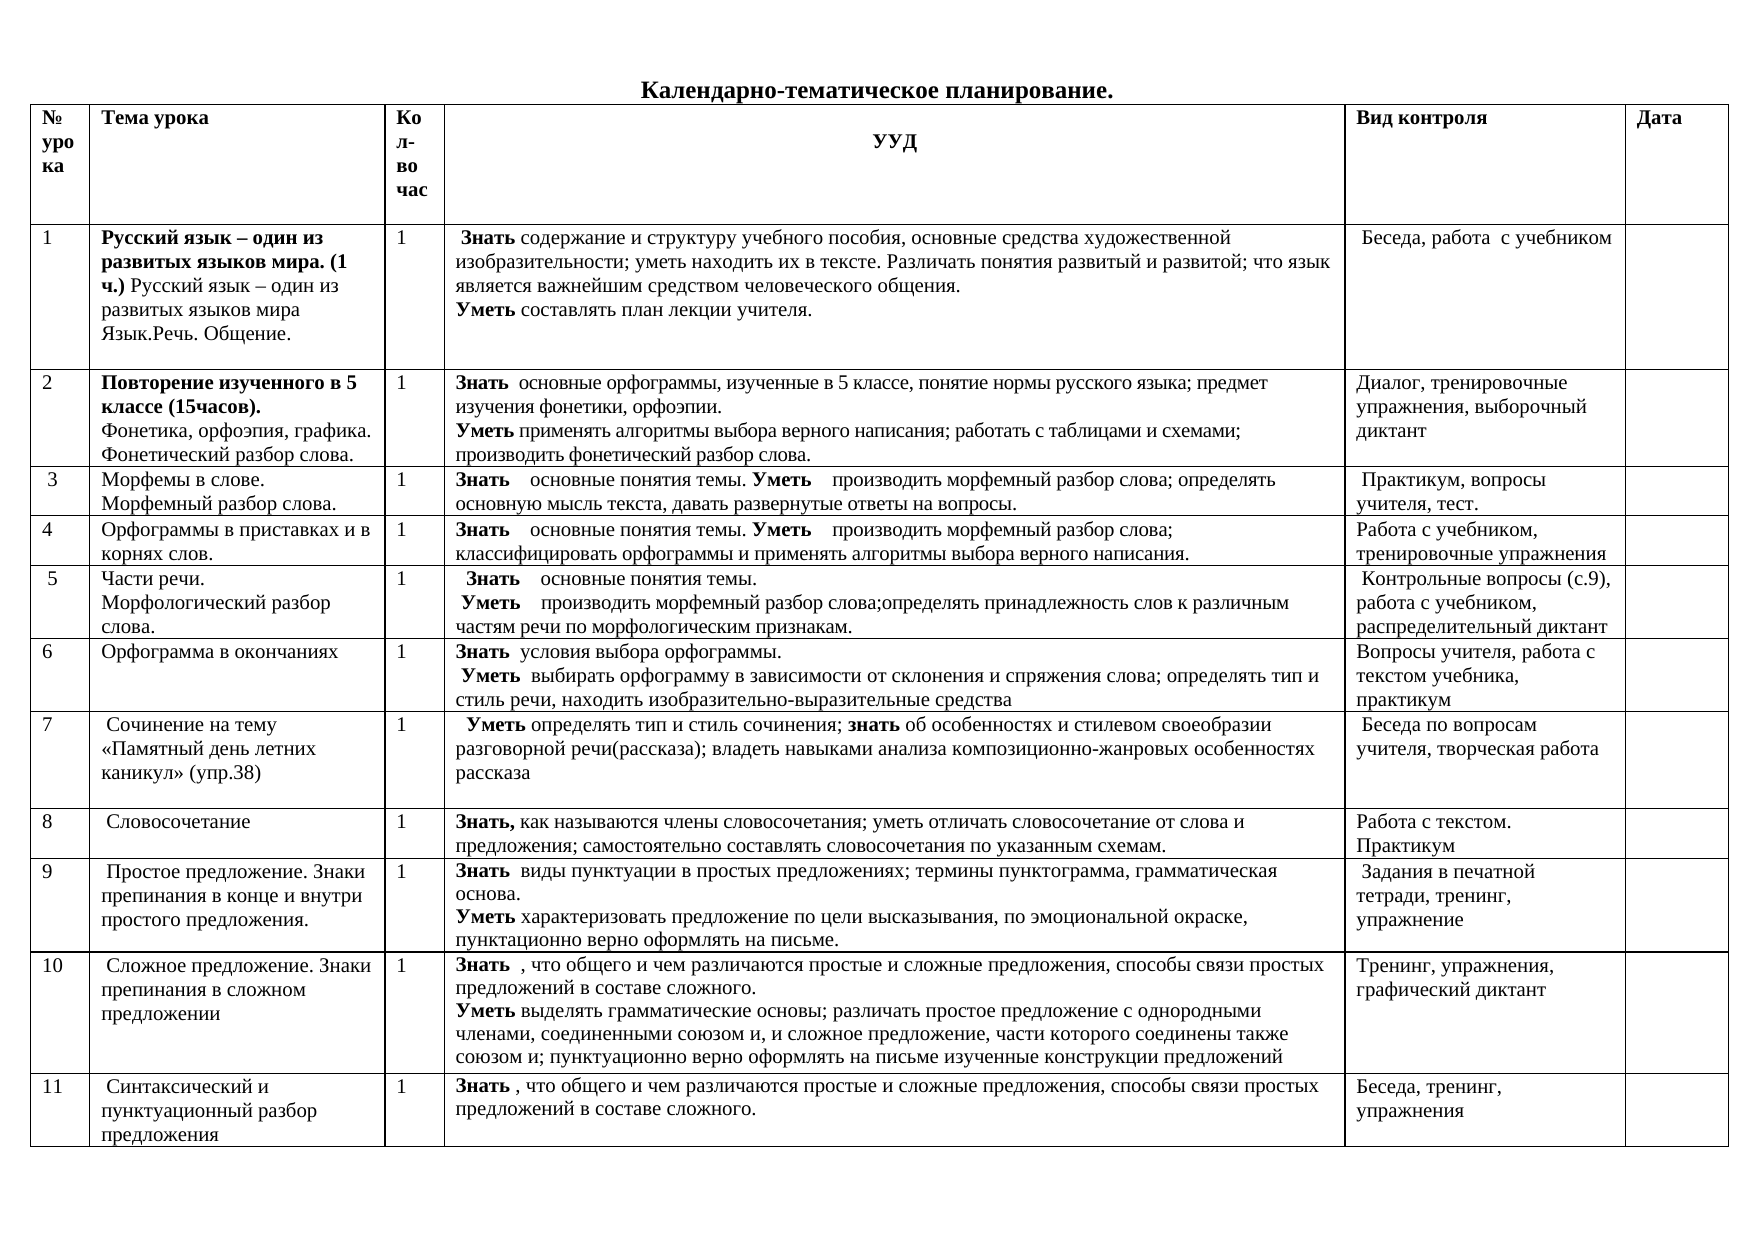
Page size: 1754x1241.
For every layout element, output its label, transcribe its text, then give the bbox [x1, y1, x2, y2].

table_cell Морфемы в слове. Морфемный разбор слова. [90, 467, 384, 515]
table_cell [1626, 809, 1728, 857]
table_cell Практикум, вопросы учителя, тест. [1346, 467, 1625, 515]
table_cell 2 [31, 370, 89, 466]
table_cell Беседа, работа с учебником [1346, 225, 1625, 369]
table_cell [1626, 467, 1728, 515]
table_cell Беседа, тренинг, упражнения [1346, 1074, 1625, 1146]
table_cell 1 [31, 225, 89, 369]
table_cell [1626, 516, 1728, 564]
table_cell Беседа по вопросам учителя, творческая работа [1346, 712, 1625, 808]
table_cell Знать основные понятия темы. Уметь производить морфемный разбор слова; определять основную мысль текста, давать развернутые ответы на вопросы. [445, 467, 1344, 515]
table_cell Работа с учебником, тренировочные упражнения [1346, 516, 1625, 564]
table_cell Русский язык – один из развитых языков мира. (1 ч.) Русский язык – один из развитых языков мира Язык.Речь. Общение. [90, 225, 384, 369]
table_cell 1 [386, 516, 444, 564]
table_cell Знать содержание и структуру учебного пособия, основные средства художественной изобразительности; уметь находить их в тексте. Различать понятия развитый и развитой; что язык является важнейшим средством человеческого общения. Уметь составлять план лекции учителя. [445, 225, 1344, 369]
table_cell [1626, 712, 1728, 808]
table_cell [1626, 370, 1728, 466]
table_cell 1 [386, 467, 444, 515]
table_header Кол-во час [386, 105, 444, 223]
table_cell 9 [31, 859, 89, 951]
table_cell [1626, 859, 1728, 951]
table_cell Вопросы учителя, работа с текстом учебника, практикум [1346, 639, 1625, 711]
table_cell Знать основные понятия темы. Уметь производить морфемный разбор слова; классифицировать орфограммы и применять алгоритмы выбора верного написания. [445, 516, 1344, 564]
table_cell Тренинг, упражнения, графический диктант [1346, 953, 1625, 1073]
table_cell Орфограмма в окончаниях [90, 639, 384, 711]
table_cell Работа с текстом. Практикум [1346, 809, 1625, 857]
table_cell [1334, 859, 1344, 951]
table_cell [1626, 953, 1728, 1073]
table_cell Сложное предложение. Знаки препинания в сложном предложении [90, 953, 384, 1073]
table_cell 3 [31, 467, 89, 515]
table_cell Знать , что общего и чем различаются простые и сложные предложения, способы связи простых предложений в составе сложного. Уметь выделять грамматические основы; различать простое предложение с однородными членами, соединенными союзом и, и сложное предложение, части которого соединены также союзом и; пунктуационно верно оформлять на письме изученные конструкции предложений [445, 953, 1344, 1073]
table_cell [1626, 1074, 1728, 1146]
table_cell Задания в печатной тетради, тренинг, упражнение [1346, 859, 1625, 951]
table_cell Части речи. Морфологический разбор слова. [90, 566, 384, 638]
table_cell 1 [386, 712, 444, 808]
table_cell 8 [31, 809, 89, 857]
table_header Вид контроля [1346, 105, 1625, 223]
table_header Тема урока [90, 105, 384, 223]
table_cell 1 [386, 859, 444, 951]
table_cell 1 [386, 225, 444, 369]
table_cell Повторение изученного в 5 классе (15часов). Фонетика, орфоэпия, графика. Фонетический разбор слова. [90, 370, 384, 466]
table_cell Уметь определять тип и стиль сочинения; знать об особенностях и стилевом своеобразии разговорной речи(рассказа); владеть навыками анализа композиционно-жанровых особенностях рассказа [445, 712, 1344, 808]
text Календарно-тематическое планирование. [75, 75, 1679, 104]
table_cell 4 [31, 516, 89, 564]
table_header № урока [31, 105, 89, 223]
table_cell 11 [31, 1074, 89, 1146]
table_cell [1626, 225, 1728, 369]
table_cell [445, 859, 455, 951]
table_cell 1 [386, 809, 444, 857]
table_cell 1 [386, 1074, 444, 1146]
table_cell Словосочетание [90, 809, 384, 857]
table_cell [1626, 639, 1728, 711]
table_cell [1626, 566, 1728, 638]
table_cell Знать, как называются члены словосочетания; уметь отличать словосочетание от слова и предложения; самостоятельно составлять словосочетания по указанным схемам. [445, 809, 1344, 857]
table_cell 7 [31, 712, 89, 808]
table_cell 6 [31, 639, 89, 711]
table_cell Сочинение на тему «Памятный день летних каникул» (упр.38) [90, 712, 384, 808]
table_cell 1 [386, 370, 444, 466]
table_cell 1 [386, 566, 444, 638]
table_cell Простое предложение. Знаки препинания в конце и внутри простого предложения. [90, 859, 384, 951]
table_cell 1 [386, 953, 444, 1073]
table_cell Знать основные понятия темы. Уметь производить морфемный разбор слова;определять принадлежность слов к различным частям речи по морфологическим признакам. [445, 566, 1344, 638]
table_header Дата [1626, 105, 1728, 223]
table_cell 1 [386, 639, 444, 711]
table_cell Знать основные орфограммы, изученные в 5 классе, понятие нормы русского языка; предмет изучения фонетики, орфоэпии. Уметь применять алгоритмы выбора верного написания; работать с таблицами и схемами; производить фонетический разбор слова. [445, 370, 1344, 466]
table_cell Контрольные вопросы (с.9), работа с учебником, распределительный диктант [1346, 566, 1625, 638]
table_header УУД [445, 105, 1344, 223]
table_cell Орфограммы в приставках и в корнях слов. [90, 516, 384, 564]
table_cell Синтаксический и пунктуационный разбор предложения [90, 1074, 384, 1146]
table_cell Диалог, тренировочные упражнения, выборочный диктант [1346, 370, 1625, 466]
table_cell Знать , что общего и чем различаются простые и сложные предложения, способы связи простых предложений в составе сложного. [445, 1074, 1344, 1146]
table_cell 5 [31, 566, 89, 638]
table_cell Знать условия выбора орфограммы. Уметь выбирать орфограмму в зависимости от склонения и спряжения слова; определять тип и стиль речи, находить изобразительно-выразительные средства [445, 639, 1344, 711]
table_cell 10 [31, 953, 89, 1073]
